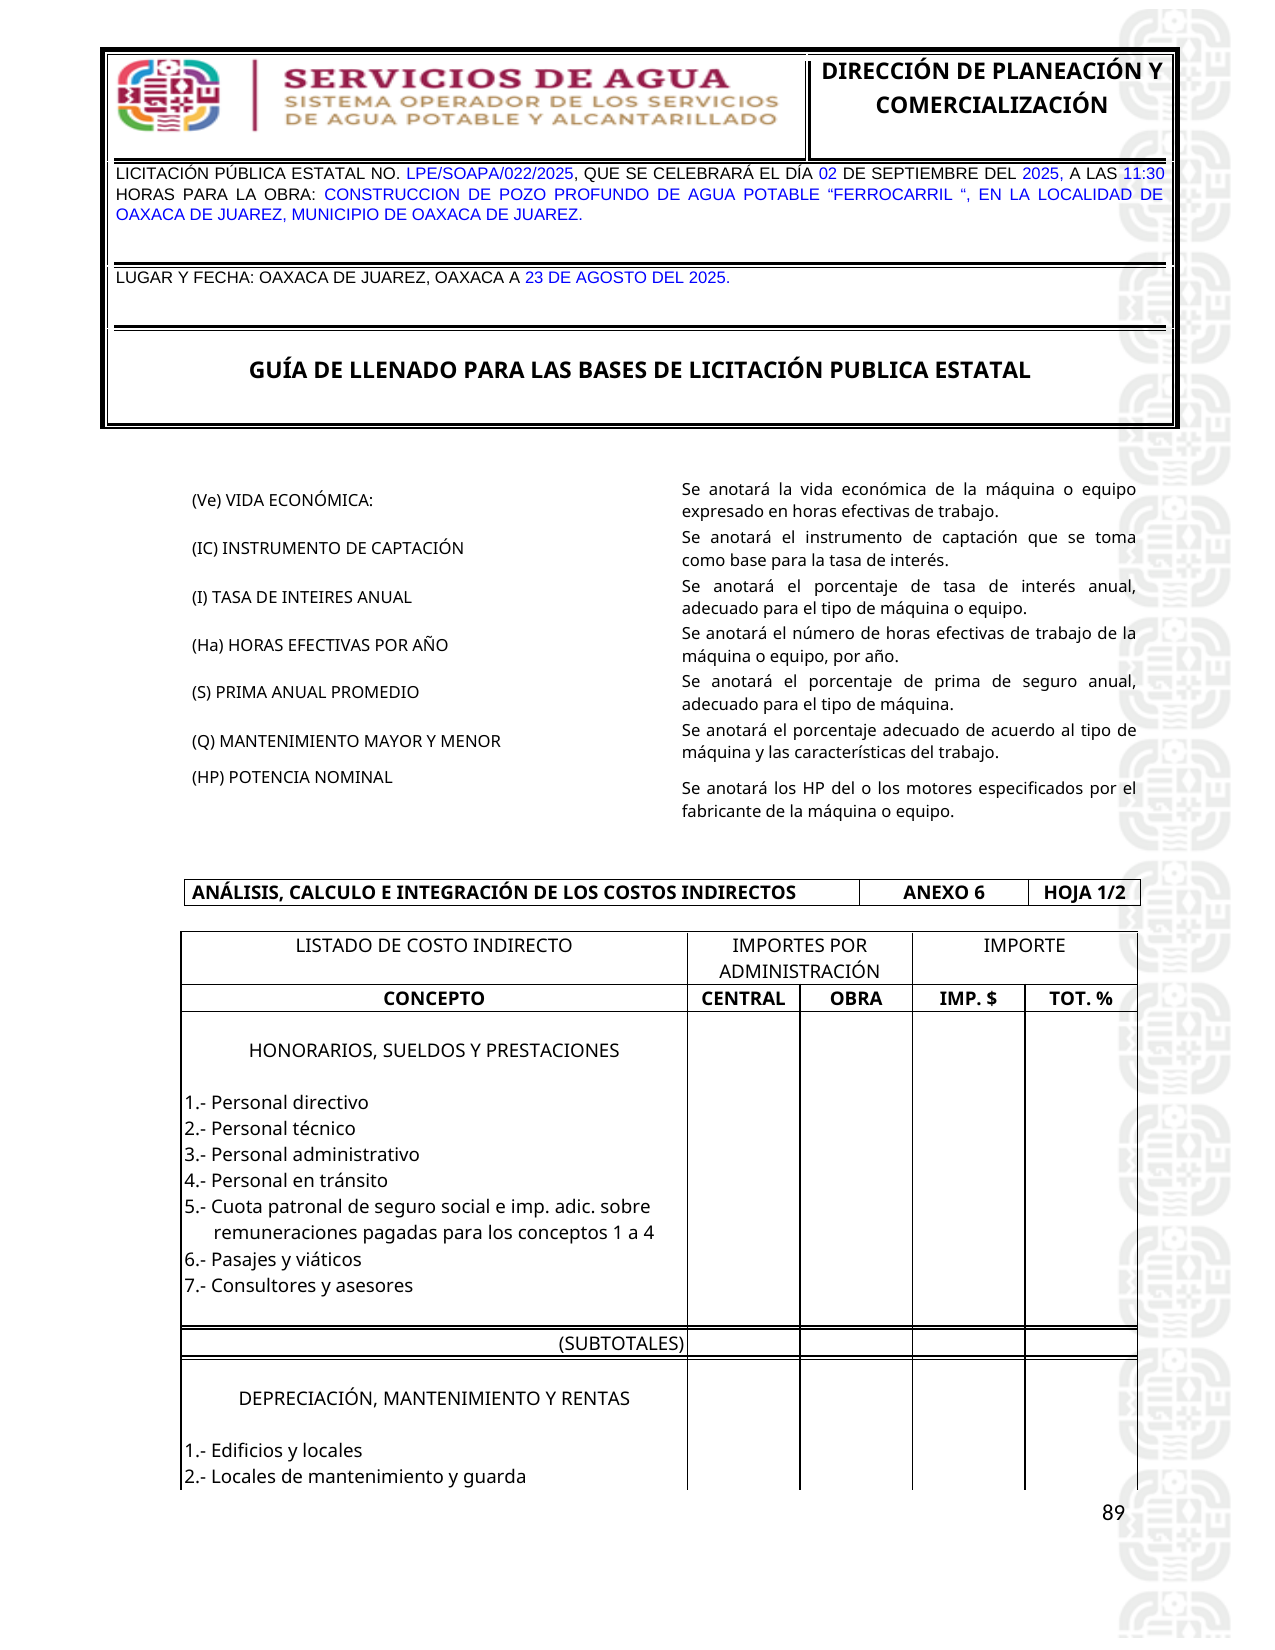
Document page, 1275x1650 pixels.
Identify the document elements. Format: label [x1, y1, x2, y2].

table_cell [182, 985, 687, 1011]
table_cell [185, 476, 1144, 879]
picture [113, 55, 787, 144]
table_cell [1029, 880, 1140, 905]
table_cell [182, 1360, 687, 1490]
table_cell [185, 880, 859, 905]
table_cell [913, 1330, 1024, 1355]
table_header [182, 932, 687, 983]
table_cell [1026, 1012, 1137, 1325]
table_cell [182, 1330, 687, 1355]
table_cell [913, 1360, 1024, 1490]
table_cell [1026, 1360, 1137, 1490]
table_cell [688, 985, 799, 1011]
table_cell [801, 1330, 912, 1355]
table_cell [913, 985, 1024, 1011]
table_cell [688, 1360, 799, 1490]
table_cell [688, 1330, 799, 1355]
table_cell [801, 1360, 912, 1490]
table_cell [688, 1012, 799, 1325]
picture [1103, 9, 1233, 1638]
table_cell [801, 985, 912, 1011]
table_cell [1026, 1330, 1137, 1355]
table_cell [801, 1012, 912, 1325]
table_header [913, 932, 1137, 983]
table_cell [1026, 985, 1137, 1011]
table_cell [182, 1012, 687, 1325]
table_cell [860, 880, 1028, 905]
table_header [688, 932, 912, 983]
picture [1103, 52, 1175, 427]
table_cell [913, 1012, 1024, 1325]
